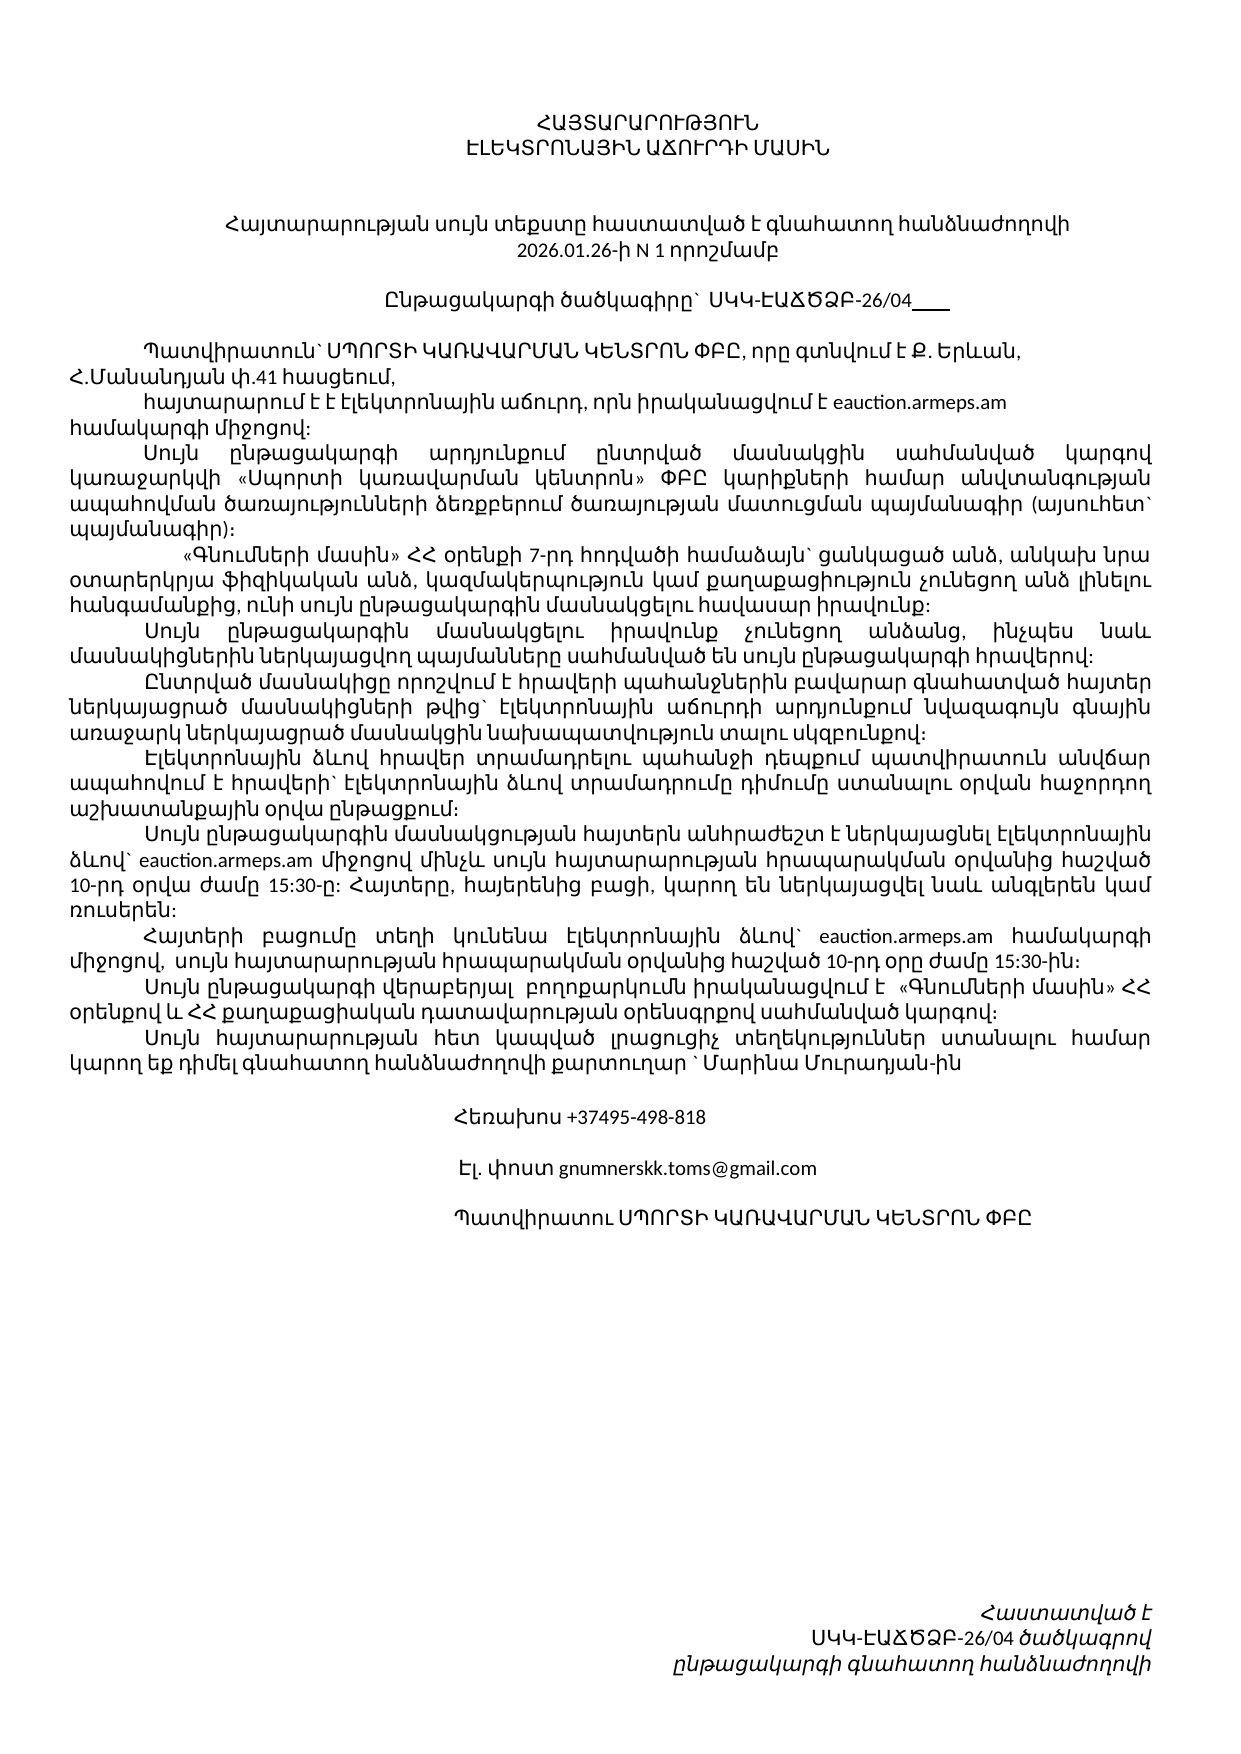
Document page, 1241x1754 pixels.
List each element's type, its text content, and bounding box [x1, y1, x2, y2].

text Պատվիրատու ՍՊՈՐՏԻ ԿԱՌԱՎԱՐՄԱՆ ԿԵՆՏՐՈՆ ՓԲԸ [69, 1206, 1152, 1231]
text 2026.01.26 -ի N 1 որոշմամբ [69, 237, 1152, 262]
text ընթացակարգի գնահատող հանձնաժողովի [69, 1651, 1152, 1676]
text Սույն ընթացակարգի արդյունքում ընտրված մասնակցին սահմանված կարգով կառաջարկվի «Սպորտի կառավարման կենտրոն» ՓԲԸ կարիքների համար անվտանգության ապահովման ծառայությունների ձեռքբերում ծառայության մատուցման պայմանագիր (այսուհետ` պայմանագիր)։ [69, 440, 1152, 542]
text Ընթացակարգի ծածկագիրը` ՍԿԿ-ԷԱՃԾՁԲ-26/04 [69, 288, 1152, 313]
text Սույն ընթացակարգին մասնակցելու իրավունք չունեցող անձանց, ինչպես նաև մասնակիցներին ներկայացվող պայմանները սահմանված են սույն ընթացակարգի հրավերով: [69, 618, 1152, 669]
text Ընտրված մասնակիցը որոշվում է հրավերի պահանջներին բավարար գնահատված հայտեր ներկայացրած մասնակիցների թվից` էլեկտրոնային աճուրդի արդյունքում նվազագույն գնային առաջարկ ներկայացրած մասնակցին նախապատվություն տալու սկզբունքով։ [69, 669, 1152, 745]
text ԷԼԵԿՏՐՈՆԱՅԻՆ ԱՃՈՒՐԴԻ ՄԱՍԻՆ [69, 135, 1152, 161]
text Պատվիրատուն` ՍՊՈՐՏԻ ԿԱՌԱՎԱՐՄԱՆ ԿԵՆՏՐՈՆ ՓԲԸ, որը գտնվում է Ք. Երևան, Հ.Մանանդյան փ.41 հասցեում, [69, 338, 1152, 389]
text Էլ. փոստ gnumnerskk.toms@gmail.com [69, 1155, 1152, 1180]
text Սույն հայտարարության հետ կապված լրացուցիչ տեղեկություններ ստանալու համար կարող եք դիմել գնահատող հանձնաժողովի քարտուղար ` Մարինա Մուրադյան-ին [69, 1025, 1152, 1076]
text ՍԿԿ-ԷԱՃԾՁԲ-26/04 ծածկագրով [69, 1625, 1152, 1651]
text Հեռախոս +37495-498-818 [69, 1104, 1152, 1129]
text Էլեկտրոնային ձևով հրավեր տրամադրելու պահանջի դեպքում պատվիրատուն անվճար ապահովում է հրավերի` էլեկտրոնային ձևով տրամադրումը դիմումը ստանալու օրվան հաջորդող աշխատանքային օրվա ընթացքում։ [69, 745, 1152, 821]
text Սույն ընթացակարգի վերաբերյալ բողոքարկումն իրականացվում է «Գնումների մասին» ՀՀ օրենքով և ՀՀ քաղաքացիական դատավարության օրենսգրքով սահմանված կարգով։ [69, 974, 1152, 1025]
text «Գնումների մասին» ՀՀ օրենքի 7-րդ հոդվածի համաձայն` ցանկացած անձ, անկախ նրա օտարերկրյա ֆիզիկական անձ, կազմակերպություն կամ քաղաքացիություն չունեցող անձ լինելու հանգամանքից, ունի սույն ընթացակարգին մասնակցելու հավասար իրավունք: [69, 542, 1152, 618]
text ՀԱՅՏԱՐԱՐՈՒԹՅՈՒՆ [69, 110, 1152, 135]
text հայտարարում է է էլեկտրոնային աճուրդ, որն իրականացվում է eauction.armeps.am համակարգի միջոցով: [69, 389, 1152, 440]
text Հայտարարության սույն տեքստը հաստատված է գնահատող հանձնաժողովի [69, 211, 1152, 237]
text Հաստատված է [69, 1600, 1152, 1625]
text Հայտերի բացումը տեղի կունենա էլեկտրոնային ձևով` eauction.armeps.am համակարգի միջոցով, սույն հայտարարության հրապարակման օրվանից հաշված 10-րդ օրը ժամը 15:30-ին։ [69, 923, 1152, 974]
text Սույն ընթացակարգին մասնակցության հայտերն անհրաժեշտ է ներկայացնել էլեկտրոնային ձևով` eauction.armeps.am միջոցով մինչև սույն հայտարարության հրապարակման օրվանից հաշված 10-րդ օրվա ժամը 15:30-ը: Հայտերը, հայերենից բացի, կարող են ներկայացվել նաև անգլերեն կամ ռուսերեն: [69, 821, 1152, 923]
